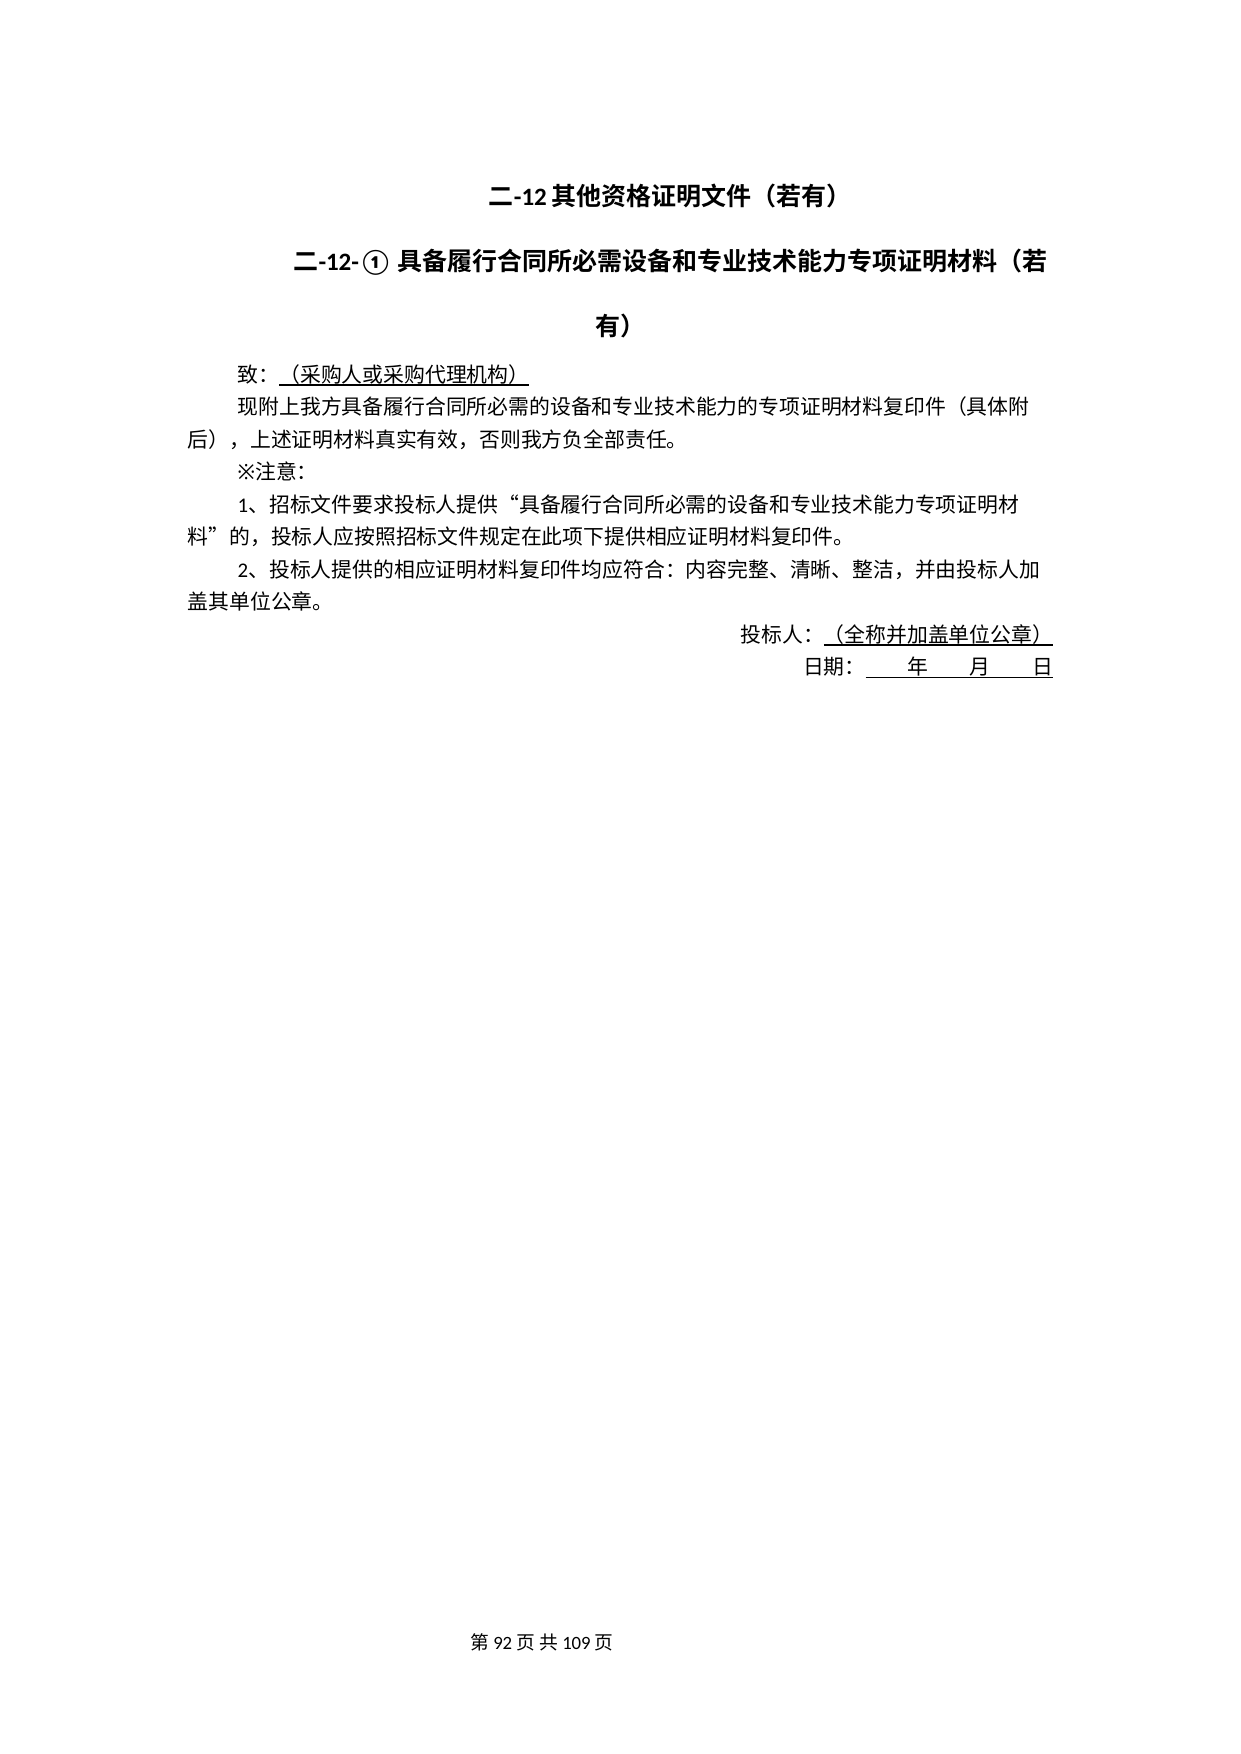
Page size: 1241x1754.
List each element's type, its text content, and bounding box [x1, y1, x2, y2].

text 二-12-①具备履行合同所必需设备和专业技术能力专项证明材料（若有） [187, 227, 1053, 357]
text 日期： 年 月 日 [187, 649, 1053, 682]
text 投标人：（全称并加盖单位公章） [187, 617, 1053, 649]
text 现附上我方具备履行合同所必需的设备和专业技术能力的专项证明材料复印件（具体附后），上述证明材料真实有效，否则我方负全部责任。 [187, 389, 1053, 454]
text ※注意： [187, 454, 1053, 487]
text 1、招标文件要求投标人提供“具备履行合同所必需的设备和专业技术能力专项证明材料”的，投标人应按照招标文件规定在此项下提供相应证明材料复印件。 [187, 487, 1053, 552]
text 2、投标人提供的相应证明材料复印件均应符合：内容完整、清晰、整洁，并由投标人加盖其单位公章。 [187, 552, 1053, 617]
text 二-12其他资格证明文件（若有） [187, 162, 1053, 227]
text 致：（采购人或采购代理机构） [187, 357, 1053, 389]
